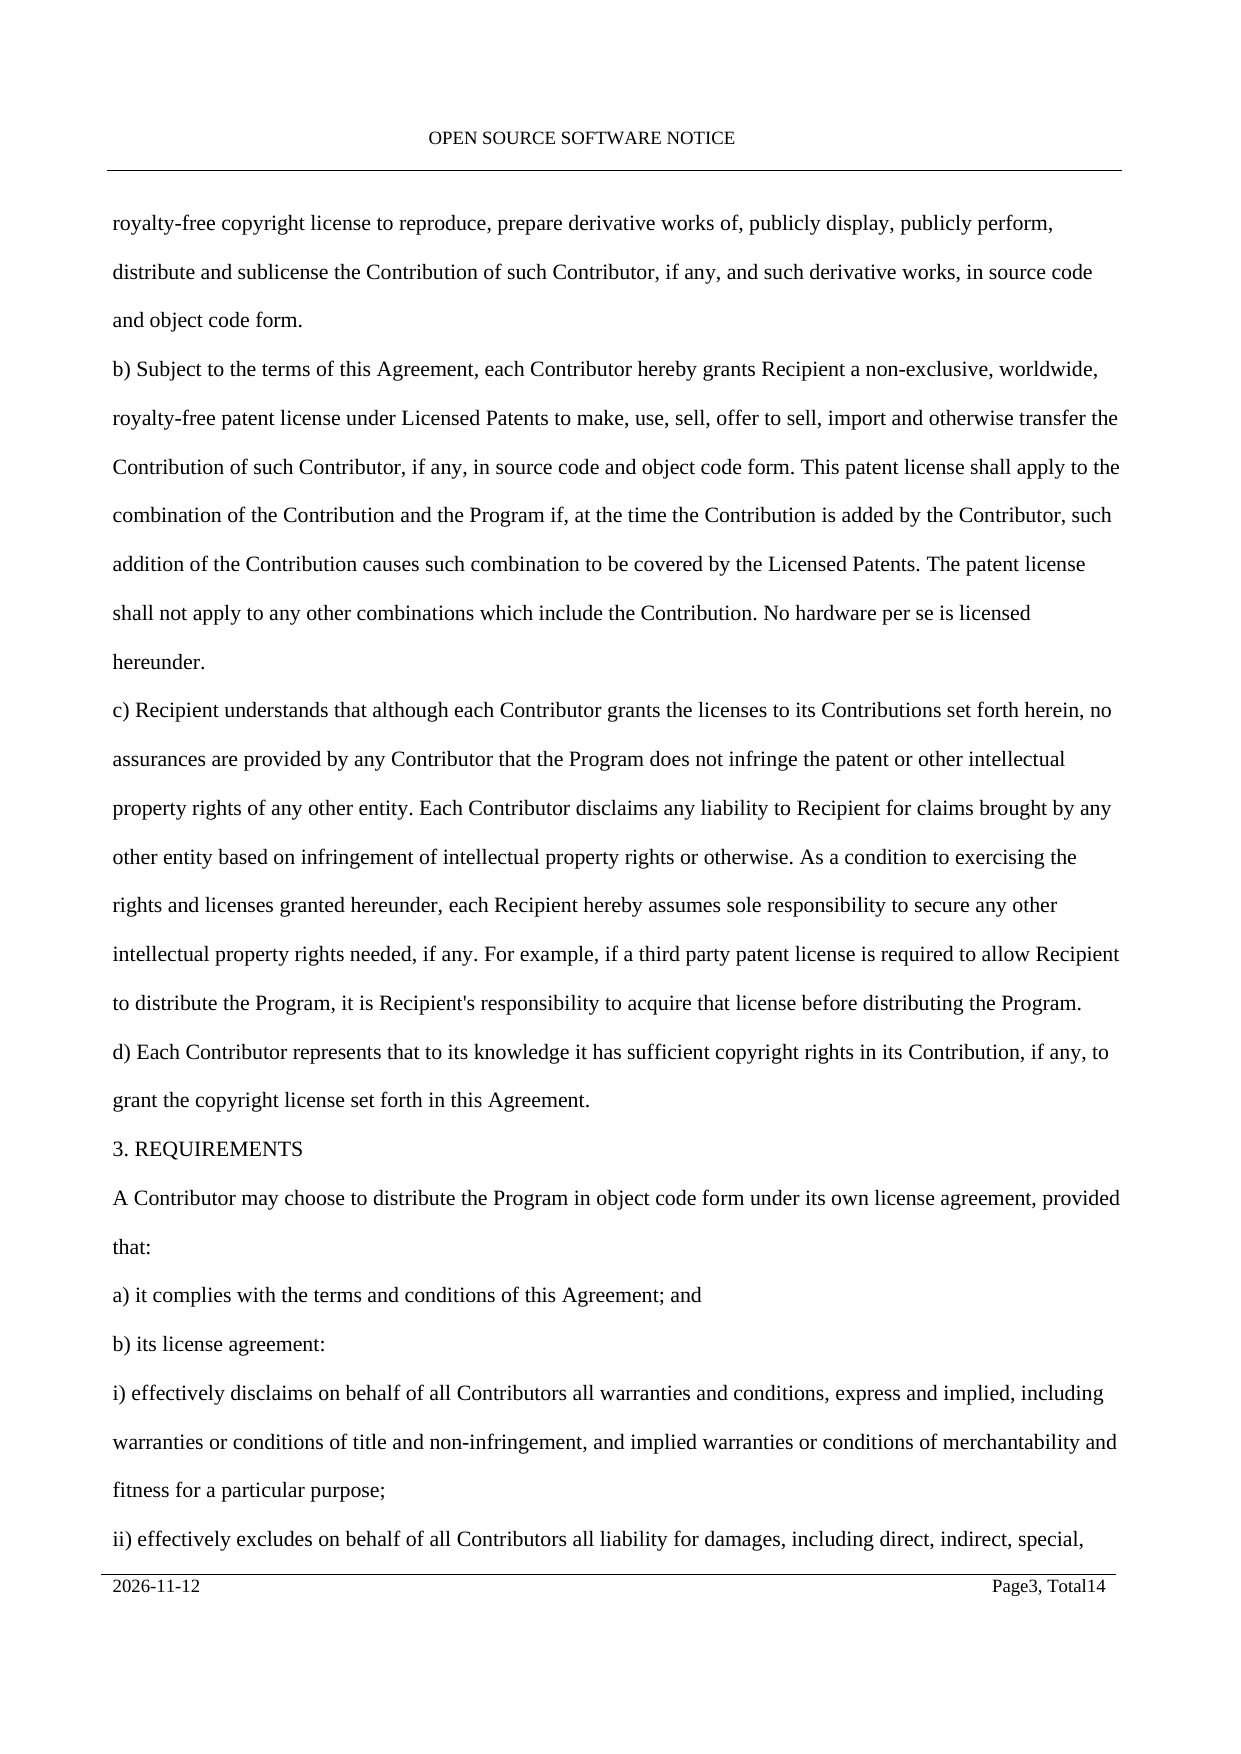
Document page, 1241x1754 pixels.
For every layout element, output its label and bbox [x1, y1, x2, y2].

text [112, 206, 1128, 1555]
